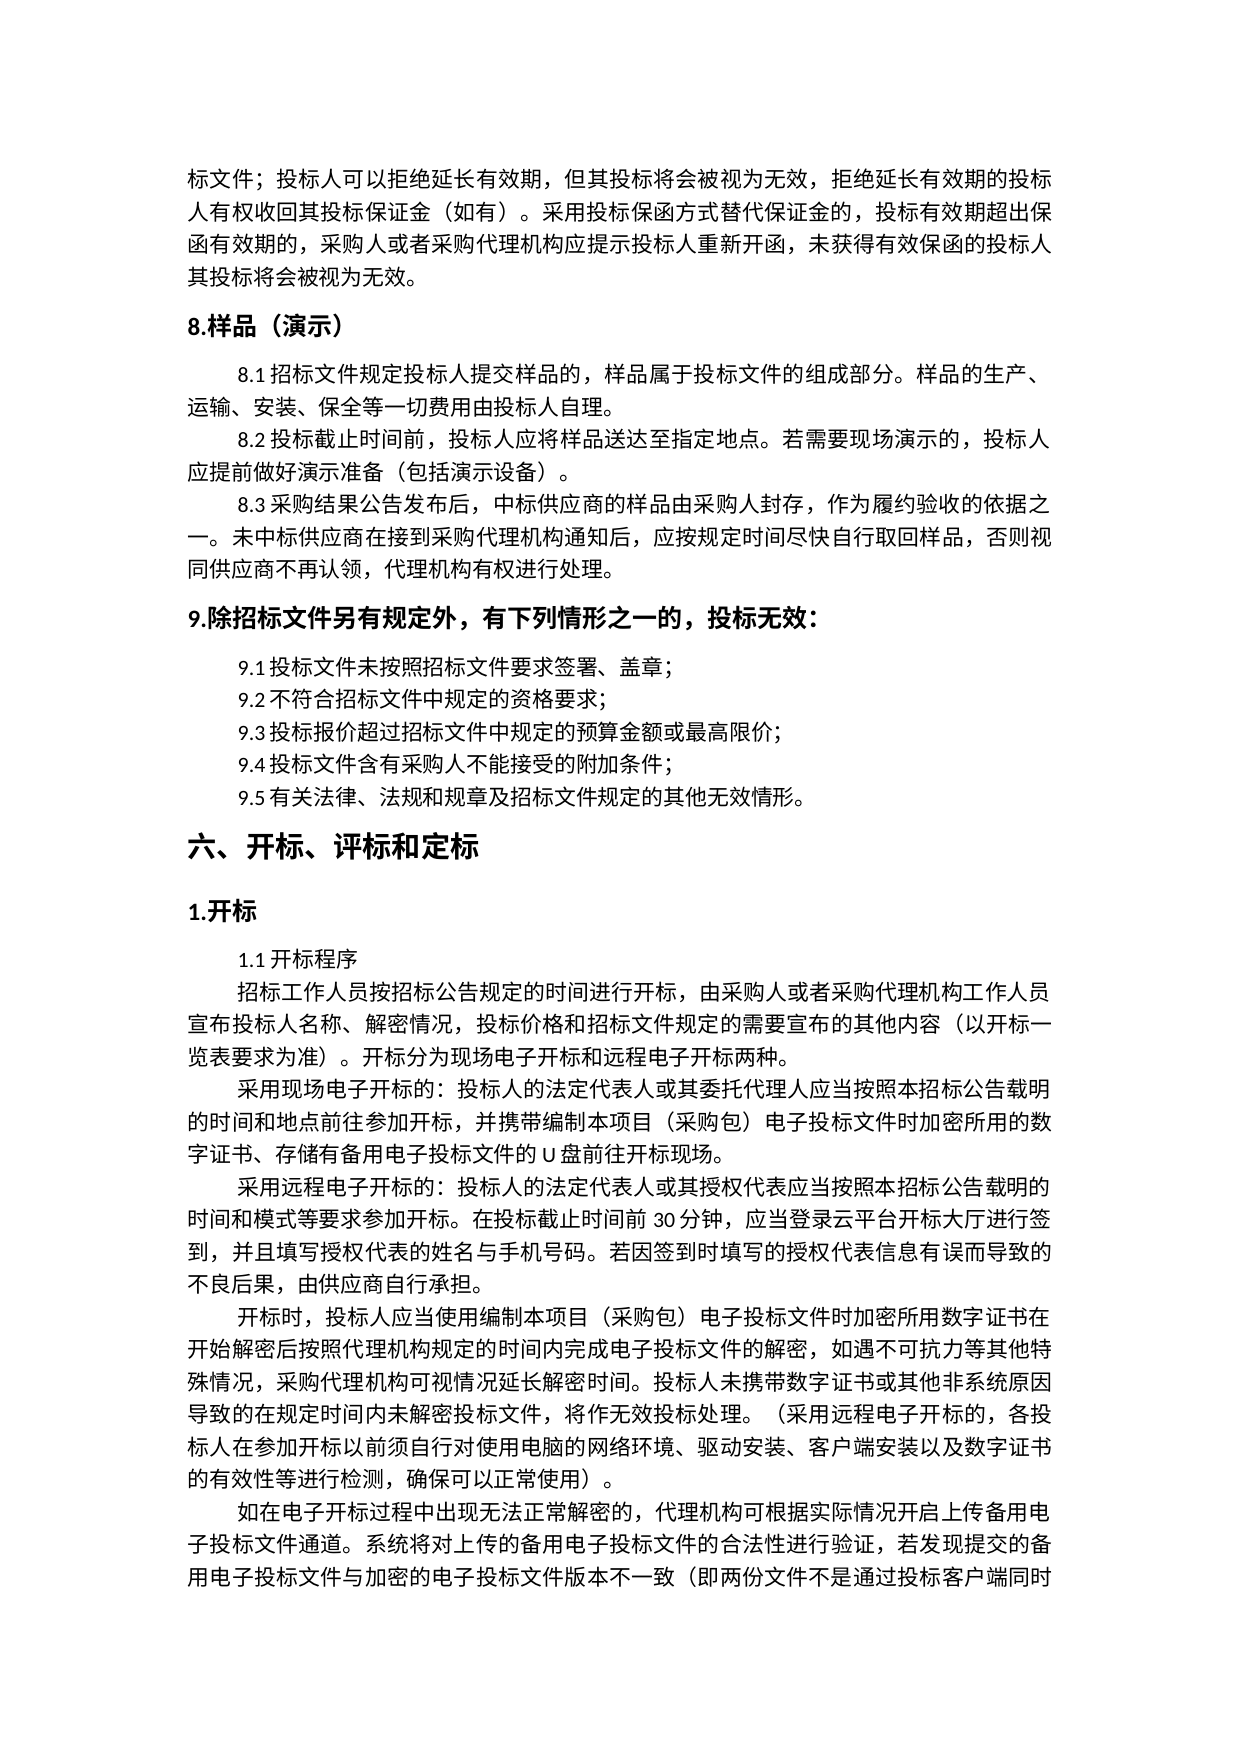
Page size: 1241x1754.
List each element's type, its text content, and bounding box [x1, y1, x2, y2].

text 开标时，投标人应当使用编制本项目（采购包）电子投标文件时加密所用数字证书在开始解密后按照代理机构规定的时间内完成电子投标文件的解密，如遇不可抗力等其他特殊情况，采购代理机构可视情况延长解密时间。投标人未携带数字证书或其他非系统原因导致的在规定时间内未解密投标文件，将作无效投标处理。（采用远程电子开标的，各投标人在参加开标以前须自行对使用电脑的网络环境、驱动安装、客户端安装以及数字证书的有效性等进行检测，确保可以正常使用）。 [187, 1299, 1053, 1494]
text 9.1投标文件未按照招标文件要求签署、盖章； [187, 649, 1053, 682]
text 六、开标、评标和定标 [187, 812, 1053, 877]
text 8.2投标截止时间前，投标人应将样品送达至指定地点。若需要现场演示的，投标人应提前做好演示准备（包括演示设备）。 [187, 422, 1053, 487]
text 8.1招标文件规定投标人提交样品的，样品属于投标文件的组成部分。样品的生产、运输、安装、保全等一切费用由投标人自理。 [187, 357, 1053, 422]
text 9.5有关法律、法规和规章及招标文件规定的其他无效情形。 [187, 779, 1053, 812]
text 1.开标 [187, 877, 1053, 942]
text 采用远程电子开标的：投标人的法定代表人或其授权代表应当按照本招标公告载明的时间和模式等要求参加开标。在投标截止时间前30分钟，应当登录云平台开标大厅进行签到，并且填写授权代表的姓名与手机号码。若因签到时填写的授权代表信息有误而导致的不良后果，由供应商自行承担。 [187, 1169, 1053, 1299]
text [187, 162, 1053, 292]
text 9.除招标文件另有规定外，有下列情形之一的，投标无效： [187, 584, 1053, 649]
text 8.样品（演示） [187, 292, 1053, 357]
text 采用现场电子开标的：投标人的法定代表人或其委托代理人应当按照本招标公告载明的时间和地点前往参加开标，并携带编制本项目（采购包）电子投标文件时加密所用的数字证书、存储有备用电子投标文件的U盘前往开标现场。 [187, 1072, 1053, 1169]
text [187, 1494, 1053, 1592]
text 8.3采购结果公告发布后，中标供应商的样品由采购人封存，作为履约验收的依据之一。未中标供应商在接到采购代理机构通知后，应按规定时间尽快自行取回样品，否则视同供应商不再认领，代理机构有权进行处理。 [187, 487, 1053, 584]
text 9.3投标报价超过招标文件中规定的预算金额或最高限价； [187, 714, 1053, 747]
text 9.4投标文件含有采购人不能接受的附加条件； [187, 747, 1053, 779]
text 招标工作人员按招标公告规定的时间进行开标，由采购人或者采购代理机构工作人员宣布投标人名称、解密情况，投标价格和招标文件规定的需要宣布的其他内容（以开标一览表要求为准）。开标分为现场电子开标和远程电子开标两种。 [187, 974, 1053, 1072]
text 1.1 开标程序 [187, 942, 1053, 974]
text 9.2不符合招标文件中规定的资格要求； [187, 682, 1053, 714]
